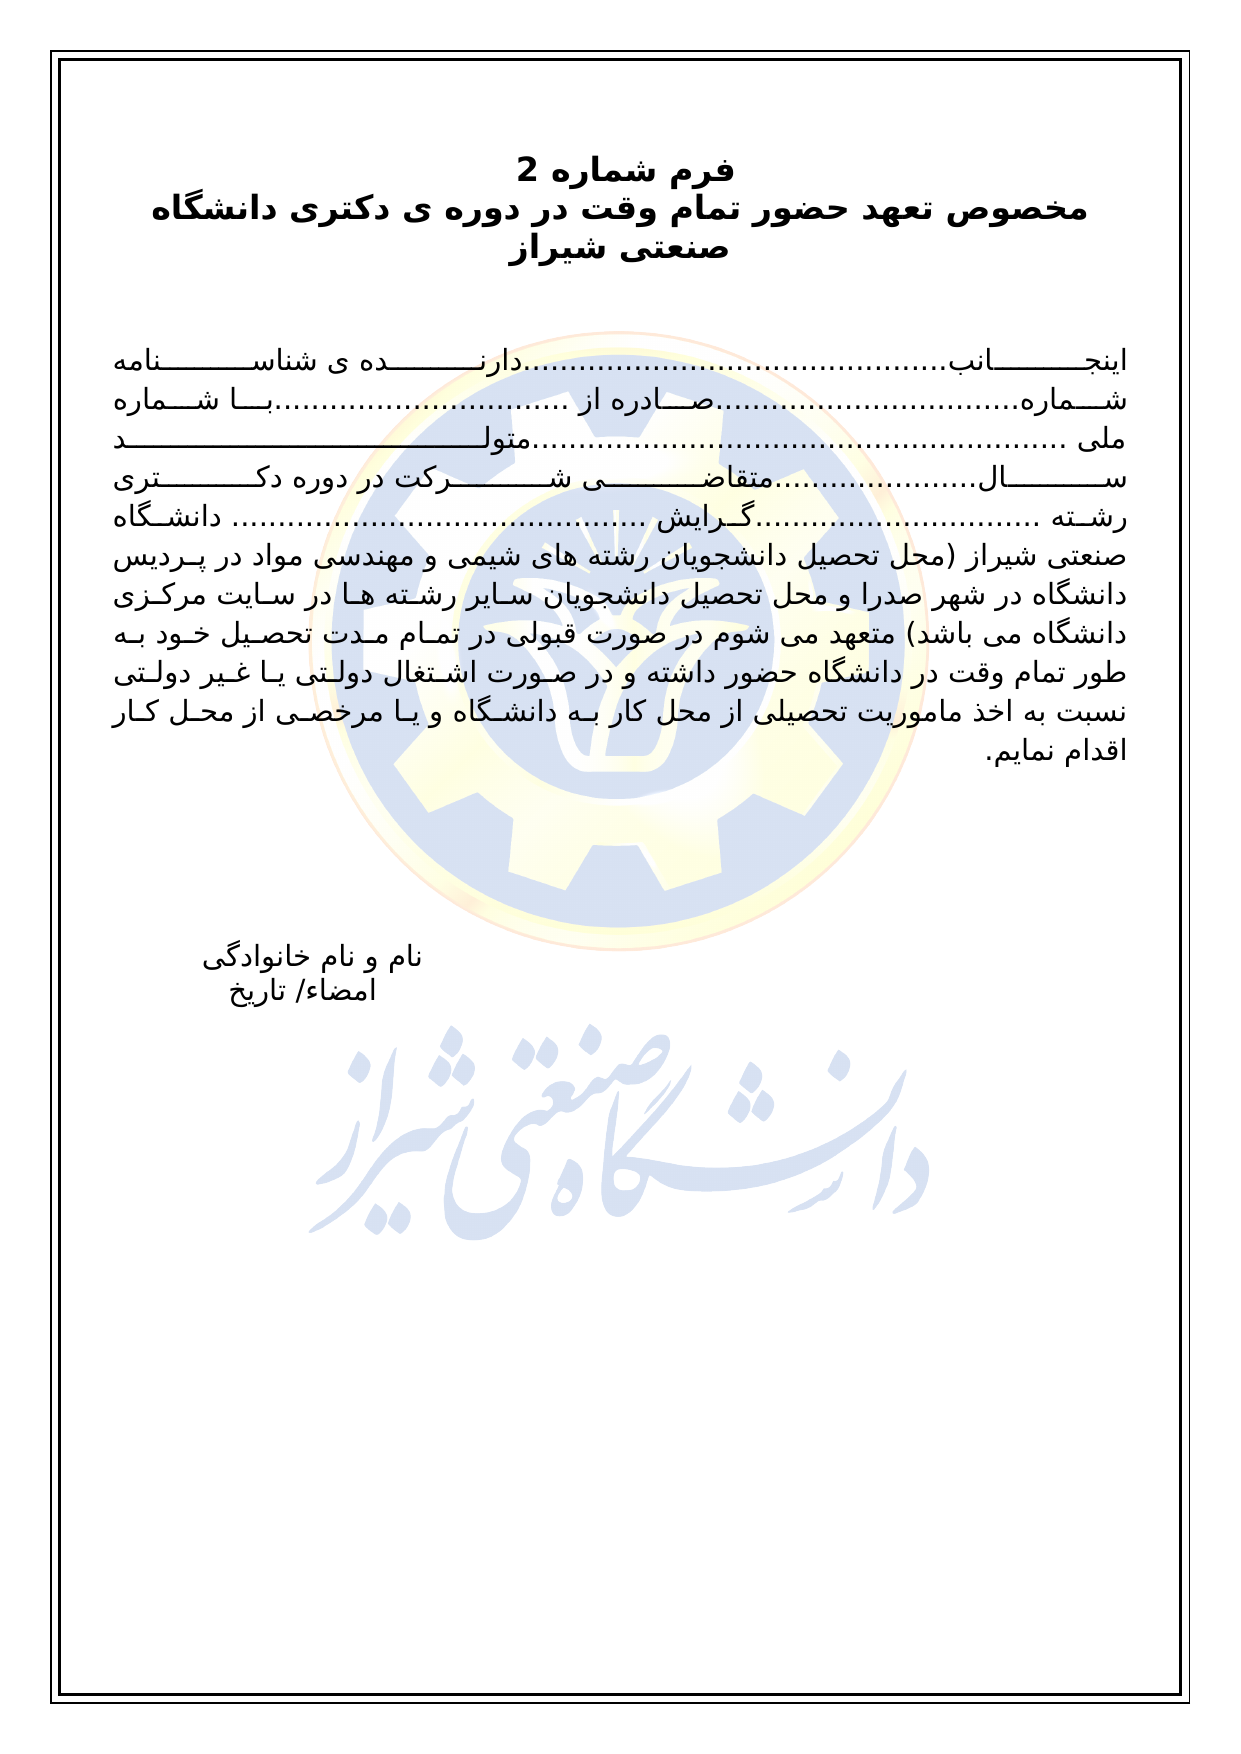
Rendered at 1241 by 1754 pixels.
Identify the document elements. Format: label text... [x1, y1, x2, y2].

text اینجانب..............................................دارنده ی شناسنامه شماره.................................صادره از ................................با شماره ملی ..........................................................متولد سال......................متقاضی شرکت در دوره دکتری رشته ...............................گرایش ............................................. دانشگاه صنعتی شیراز (محل تحصیل دانشجویان رشته های شیمی و مهندسی مواد در پردیس دانشگاه در شهر صدرا و محل تحصیل دانشجویان سایر رشته ها در سایت مرکزی دانشگاه می باشد) متعهد می شوم در صورت قبولی در تمام مدت تحصیل خود به طور تمام وقت در دانشگاه حضور داشته و در صورت اشتغال دولتی یا غیر دولتی نسبت به اخذ ماموریت تحصیلی از محل کار به دانشگاه و یا مرخصی از محل کار اقدام نمایم. [112, 343, 1128, 767]
text فرم شماره 2 [112, 150, 1128, 189]
text نام و نام خانوادگی [112, 939, 1128, 973]
text امضاء/ تاریخ [112, 973, 1128, 1007]
text مخصوص تعهد حضور تمام وقت در دوره ی دکتری دانشگاه صنعتی شیراز [112, 189, 1128, 267]
